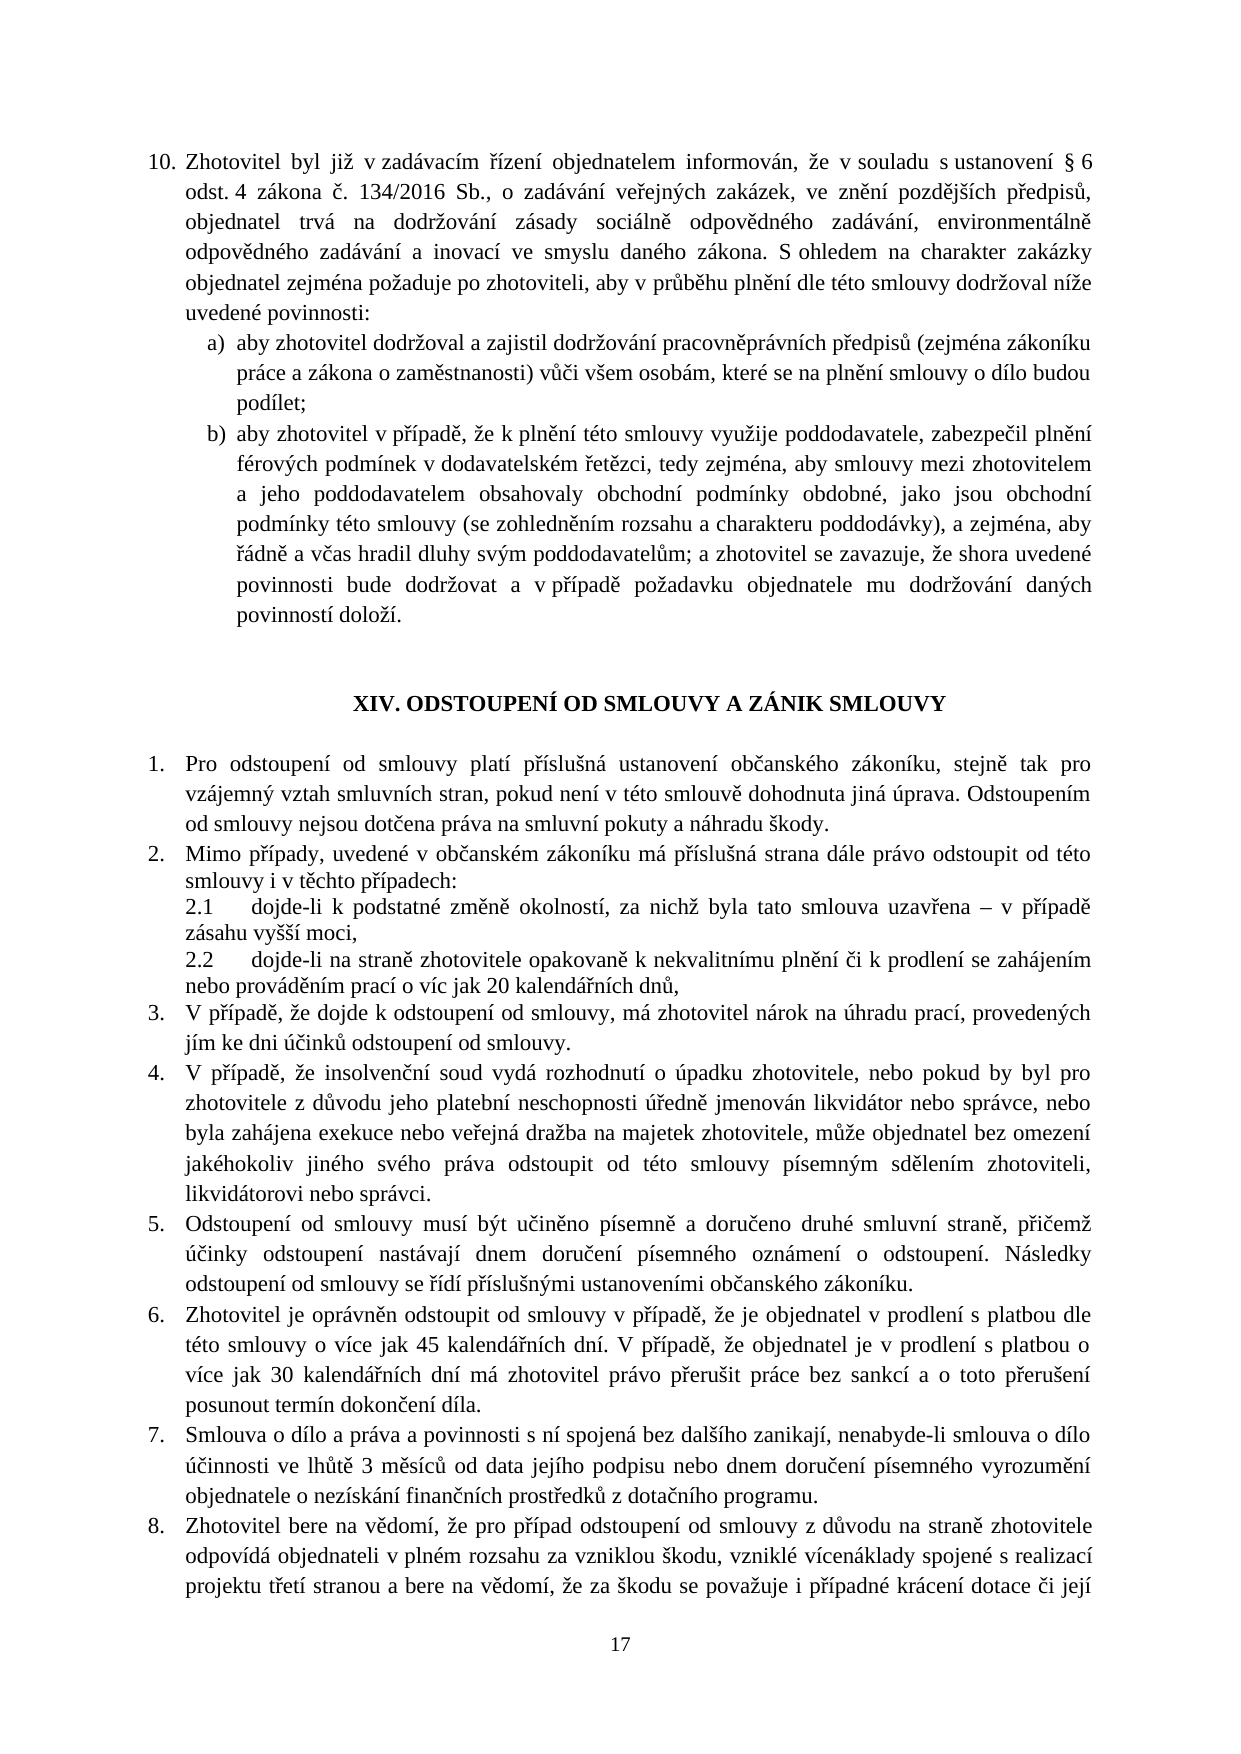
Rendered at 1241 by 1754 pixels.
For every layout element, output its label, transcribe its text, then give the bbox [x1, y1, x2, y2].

list V případě, že dojde k odstoupení od smlouvy, má zhotovitel nárok na úhradu prací, provedených jím ke dni účinků odstoupení od smlouvy. [148, 998, 1092, 1055]
text XIV. ODSTOUPENÍ OD SMLOUVY A ZÁNIK SMLOUVY [207, 690, 1092, 717]
list Pro odstoupení od smlouvy platí příslušná ustanovení občanského zákoníku, stejně tak pro vzájemný vztah smluvních stran, pokud není v této smlouvě dohodnuta jiná úprava. Odstoupením od smlouvy nejsou dotčena práva na smluvní pokuty a náhradu škody. [148, 750, 1092, 837]
list aby zhotovitel v případě, že k plnění této smlouvy využije poddodavatele, zabezpečil plnění férových podmínek v dodavatelském řetězci, tedy zejména, aby smlouvy mezi zhotovitelem a jeho poddodavatelem obsahovaly obchodní podmínky obdobné, jako jsou obchodní podmínky této smlouvy (se zohledněním rozsahu a charakteru poddodávky), a zejména, aby řádně a včas hradil dluhy svým poddodavatelům; a zhotovitel se zavazuje, že shora uvedené povinnosti bude dodržovat a v případě požadavku objednatele mu dodržování daných povinností doloží. [207, 419, 1092, 627]
list Smlouva o dílo a práva a povinnosti s ní spojená bez dalšího zanikají, nenabyde-li smlouva o dílo účinnosti ve lhůtě 3 měsíců od data jejího podpisu nebo dnem doručení písemného vyrozumění objednatele o nezískání finančních prostředků z dotačního programu. [148, 1421, 1092, 1508]
list V případě, že insolvenční soud vydá rozhodnutí o úpadku zhotovitele, nebo pokud by byl pro zhotovitele z důvodu jeho platební neschopnosti úředně jmenován likvidátor nebo správce, nebo byla zahájena exekuce nebo veřejná dražba na majetek zhotovitele, může objednatel bez omezení jakéhokoliv jiného svého práva odstoupit od této smlouvy písemným sdělením zhotoviteli, likvidátorovi nebo správci. [148, 1059, 1092, 1206]
list aby zhotovitel dodržoval a zajistil dodržování pracovněprávních předpisů (zejména zákoníku práce a zákona o zaměstnanosti) vůči všem osobám, které se na plnění smlouvy o dílo budou podílet; [207, 329, 1092, 416]
list Zhotovitel byl již v zadávacím řízení objednatelem informován, že v souladu s ustanovení § 6 odst. 4 zákona č. 134/2016 Sb., o zadávání veřejných zakázek, ve znění pozdějších předpisů, objednatel trvá na dodržování zásady sociálně odpovědného zadávání, environmentálně odpovědného zadávání a inovací ve smyslu daného zákona. S ohledem na charakter zakázky objednatel zejména požaduje po zhotoviteli, aby v průběhu plnění dle této smlouvy dodržoval níže uvedené povinnosti: [148, 148, 1092, 325]
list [148, 1512, 1092, 1599]
list 2.2 dojde-li na straně zhotovitele opakovaně k nekvalitnímu plnění či k prodlení se zahájením nebo prováděním prací o víc jak 20 kalendářních dnů, [185, 946, 1092, 998]
list Zhotovitel je oprávněn odstoupit od smlouvy v případě, že je objednatel v prodlení s platbou dle této smlouvy o více jak 45 kalendářních dní. V případě, že objednatel je v prodlení s platbou o více jak 30 kalendářních dní má zhotovitel právo přerušit práce bez sankcí a o toto přerušení posunout termín dokončení díla. [148, 1301, 1092, 1418]
list Mimo případy, uvedené v občanském zákoníku má příslušná strana dále právo odstoupit od této smlouvy i v těchto případech: [148, 840, 1092, 893]
list Odstoupení od smlouvy musí být učiněno písemně a doručeno druhé smluvní straně, přičemž účinky odstoupení nastávají dnem doručení písemného oznámení o odstoupení. Následky odstoupení od smlouvy se řídí příslušnými ustanoveními občanského zákoníku. [148, 1210, 1092, 1297]
list 2.1 dojde-li k podstatné změně okolností, za nichž byla tato smlouva uzavřena – v případě zásahu vyšší moci, [185, 893, 1092, 946]
